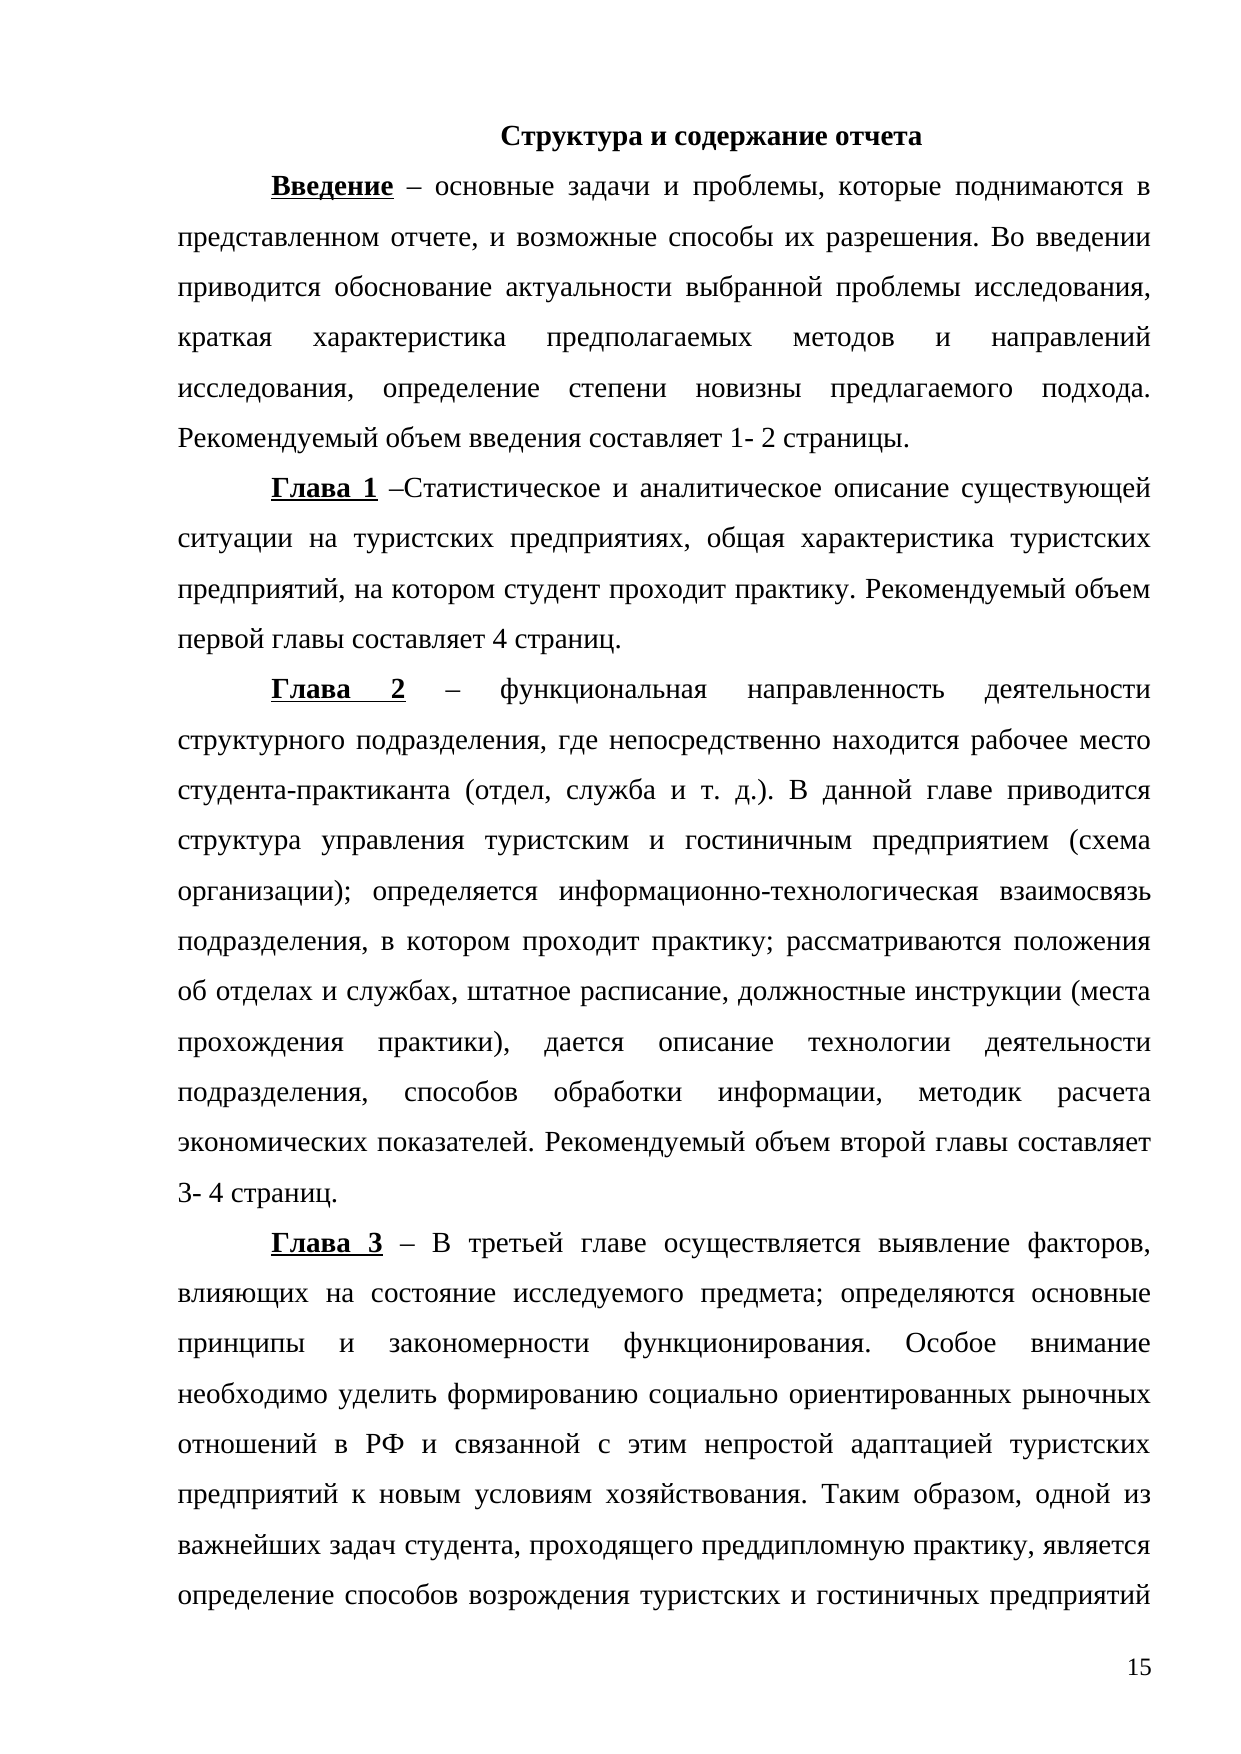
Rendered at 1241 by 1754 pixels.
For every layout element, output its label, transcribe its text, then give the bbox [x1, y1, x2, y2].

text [177, 1225, 1152, 1611]
text Глава 2 – функциональная направленность деятельности структурного подразделения, где непосредственно находится рабочее место студента-практиканта (отдел, служба и т. д.). В данной главе приводится структура управления туристским и гостиничным предприятием (схема организации); определяется информационно-технологическая взаимосвязь подразделения, в котором проходит практику; рассматриваются положения об отделах и службах, штатное расписание, должностные инструкции (места прохождения практики), дается описание технологии деятельности подразделения, способов обработки информации, методик расчета экономических показателей. Рекомендуемый объем второй главы составляет 3- 4 страниц. [177, 672, 1152, 1208]
text Введение – основные задачи и проблемы, которые поднимаются в представленном отчете, и возможные способы их разрешения. Во введении приводится обоснование актуальности выбранной проблемы исследования, краткая характеристика предполагаемых методов и направлений исследования, определение степени новизны предлагаемого подхода. Рекомендуемый объем введения составляет 1- 2 страницы. [177, 168, 1152, 453]
text Структура и содержание отчета [177, 118, 1152, 152]
text Глава 1 –Статистическое и аналитическое описание существующей ситуации на туристских предприятиях, общая характеристика туристских предприятий, на котором студент проходит практику. Рекомендуемый объем первой главы составляет 4 страниц. [177, 470, 1152, 655]
